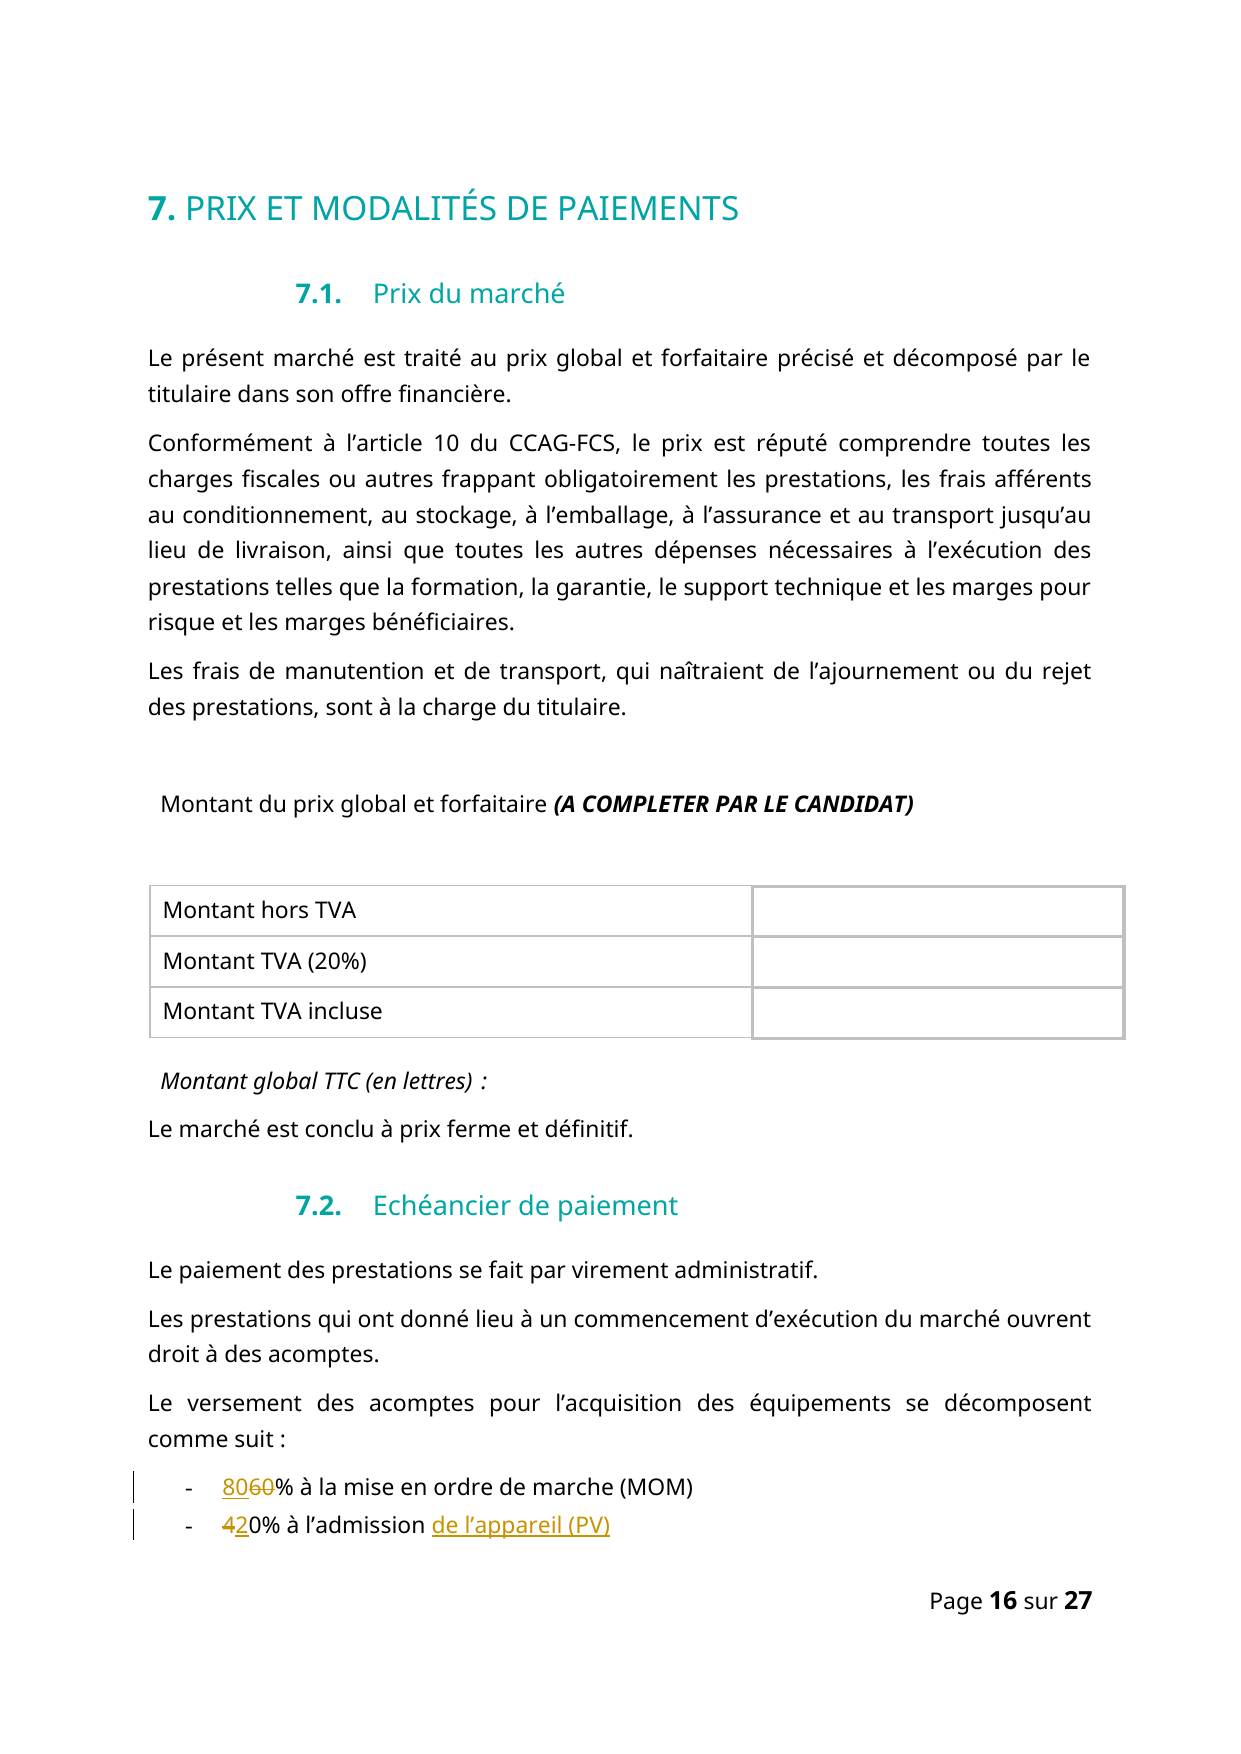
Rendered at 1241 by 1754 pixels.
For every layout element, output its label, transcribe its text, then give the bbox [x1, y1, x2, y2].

text Les frais de manutention et de transport, qui naîtraient de l’ajournement ou du rejet des prestations, sont à la charge du titulaire. [148, 655, 1092, 722]
text Conformément à l’article 10 du CCAG-FCS, le prix est réputé comprendre toutes les charges fiscales ou autres frappant obligatoirement les prestations, les frais afférents au conditionnement, au stockage, à l’emballage, à l’assurance et au transport jusqu’au lieu de livraison, ainsi que toutes les autres dépenses nécessaires à l’exécution des prestations telles que la formation, la garantie, le support technique et les marges pour risque et les marges bénéficiaires. [148, 427, 1092, 638]
table_header [754, 888, 1122, 935]
text Les prestations qui ont donné lieu à un commencement d’exécution du marché ouvrent droit à des acomptes. [148, 1302, 1092, 1370]
table_cell Montant TVA incluse [151, 988, 751, 1037]
table_cell [754, 938, 1122, 986]
table_cell [754, 989, 1122, 1037]
subtitle PRIX ET MODALITÉS DE PAIEMENTS [148, 185, 1092, 231]
table_header Montant hors TVA [151, 886, 751, 935]
text Montant du prix global et forfaitaire (A COMPLETER PAR LE CANDIDAT) [160, 788, 1081, 819]
list 0% à l’admission [185, 1509, 1092, 1540]
subtitle Echéancier de paiement [295, 1187, 1092, 1223]
text Le présent marché est traité au prix global et forfaitaire précisé et décomposé par le titulaire dans son offre financière. [148, 342, 1092, 409]
text Le marché est conclu à prix ferme et définitif. [148, 1113, 1092, 1144]
table_cell Montant TVA (20%) [151, 937, 751, 986]
text Le versement des acomptes pour l’acquisition des équipements se décomposent comme suit : [148, 1387, 1092, 1454]
subtitle Prix du marché [295, 275, 1092, 312]
text Montant global TTC (en lettres) : [160, 1065, 1081, 1096]
text Le paiement des prestations se fait par virement administratif. [148, 1254, 1092, 1285]
list % à la mise en ordre de marche (MOM) [185, 1471, 1092, 1502]
